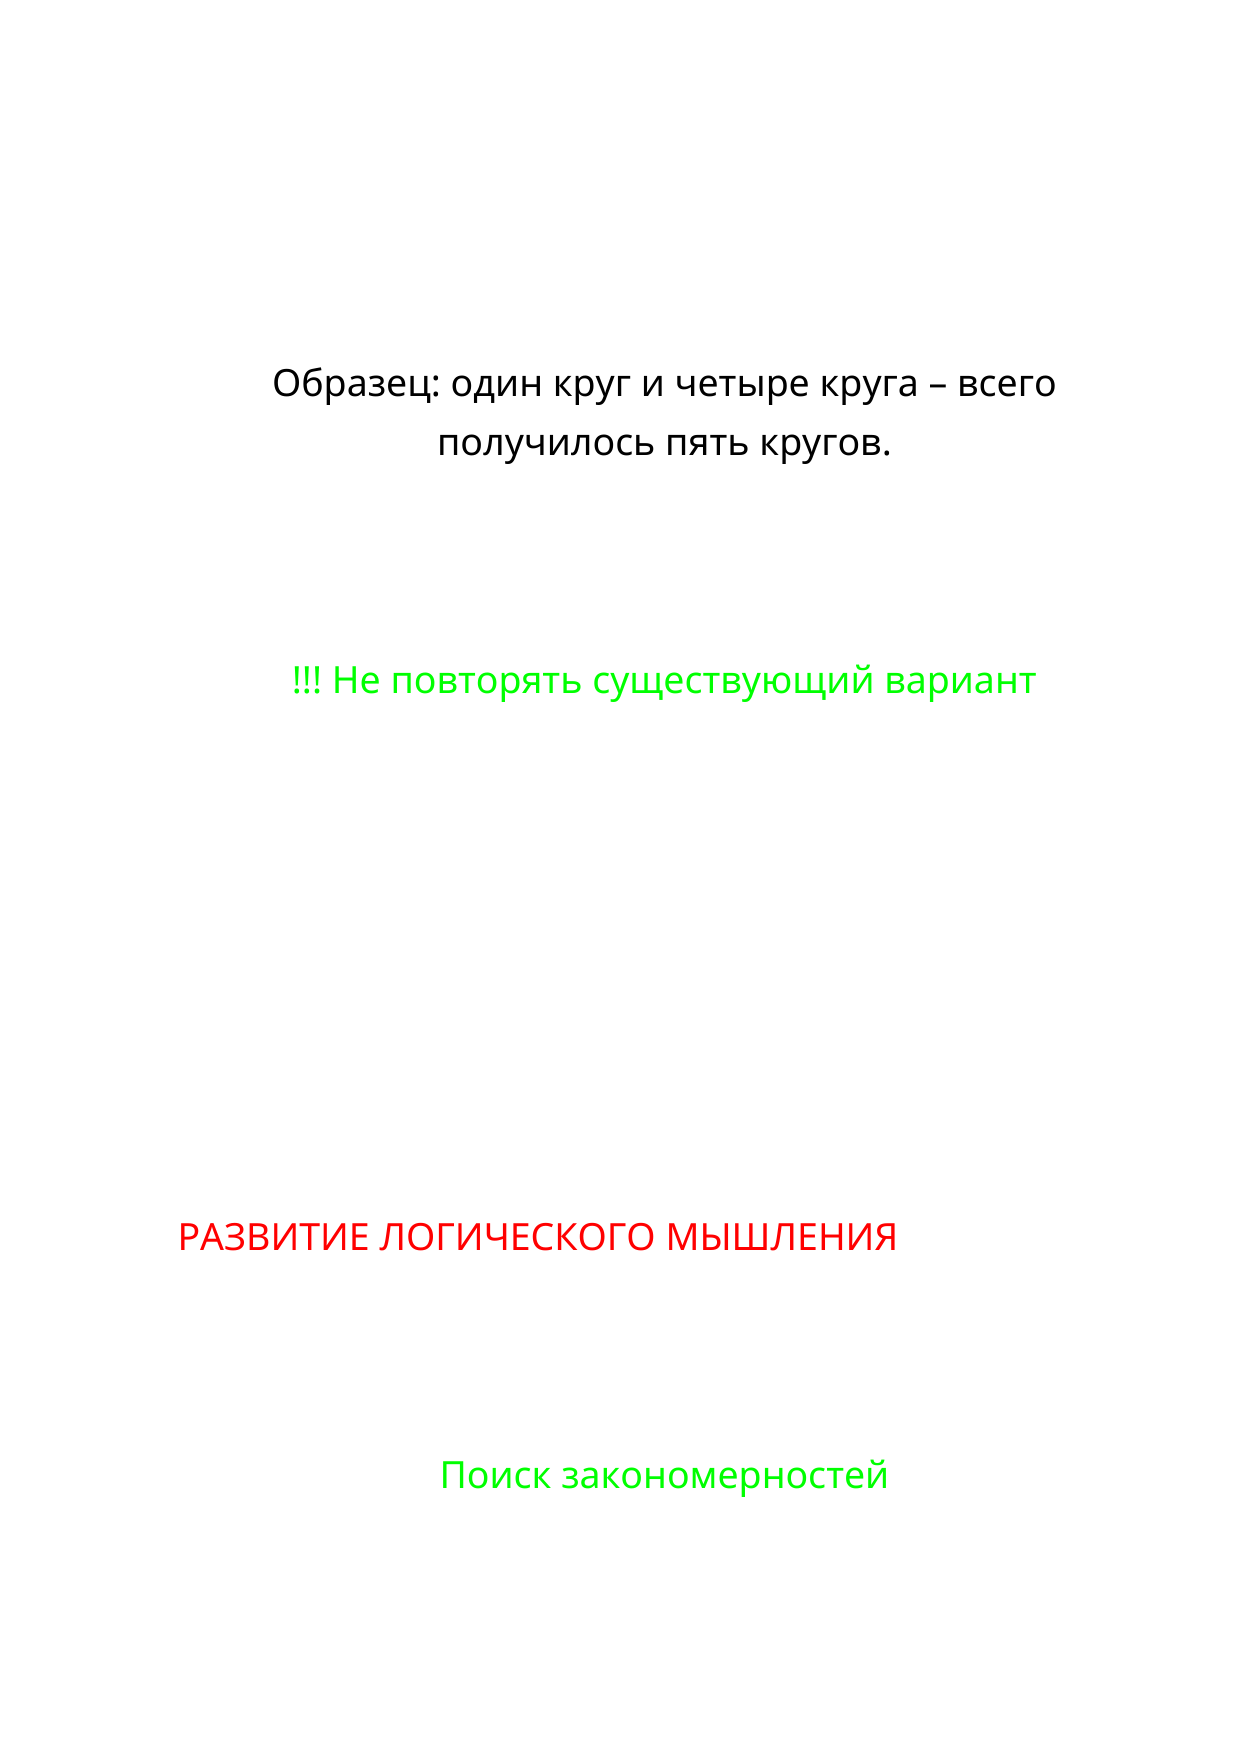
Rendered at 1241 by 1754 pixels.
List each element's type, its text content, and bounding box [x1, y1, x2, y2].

text Образец: один круг и четыре круга – всего получилось пять кругов. [177, 357, 1152, 466]
text РАЗВИТИЕ ЛОГИЧЕСКОГО МЫШЛЕНИЯ [177, 1210, 1152, 1261]
text Поиск закономерностей [177, 1448, 1152, 1499]
text !!! Не повторять существующий вариант [177, 654, 1152, 705]
